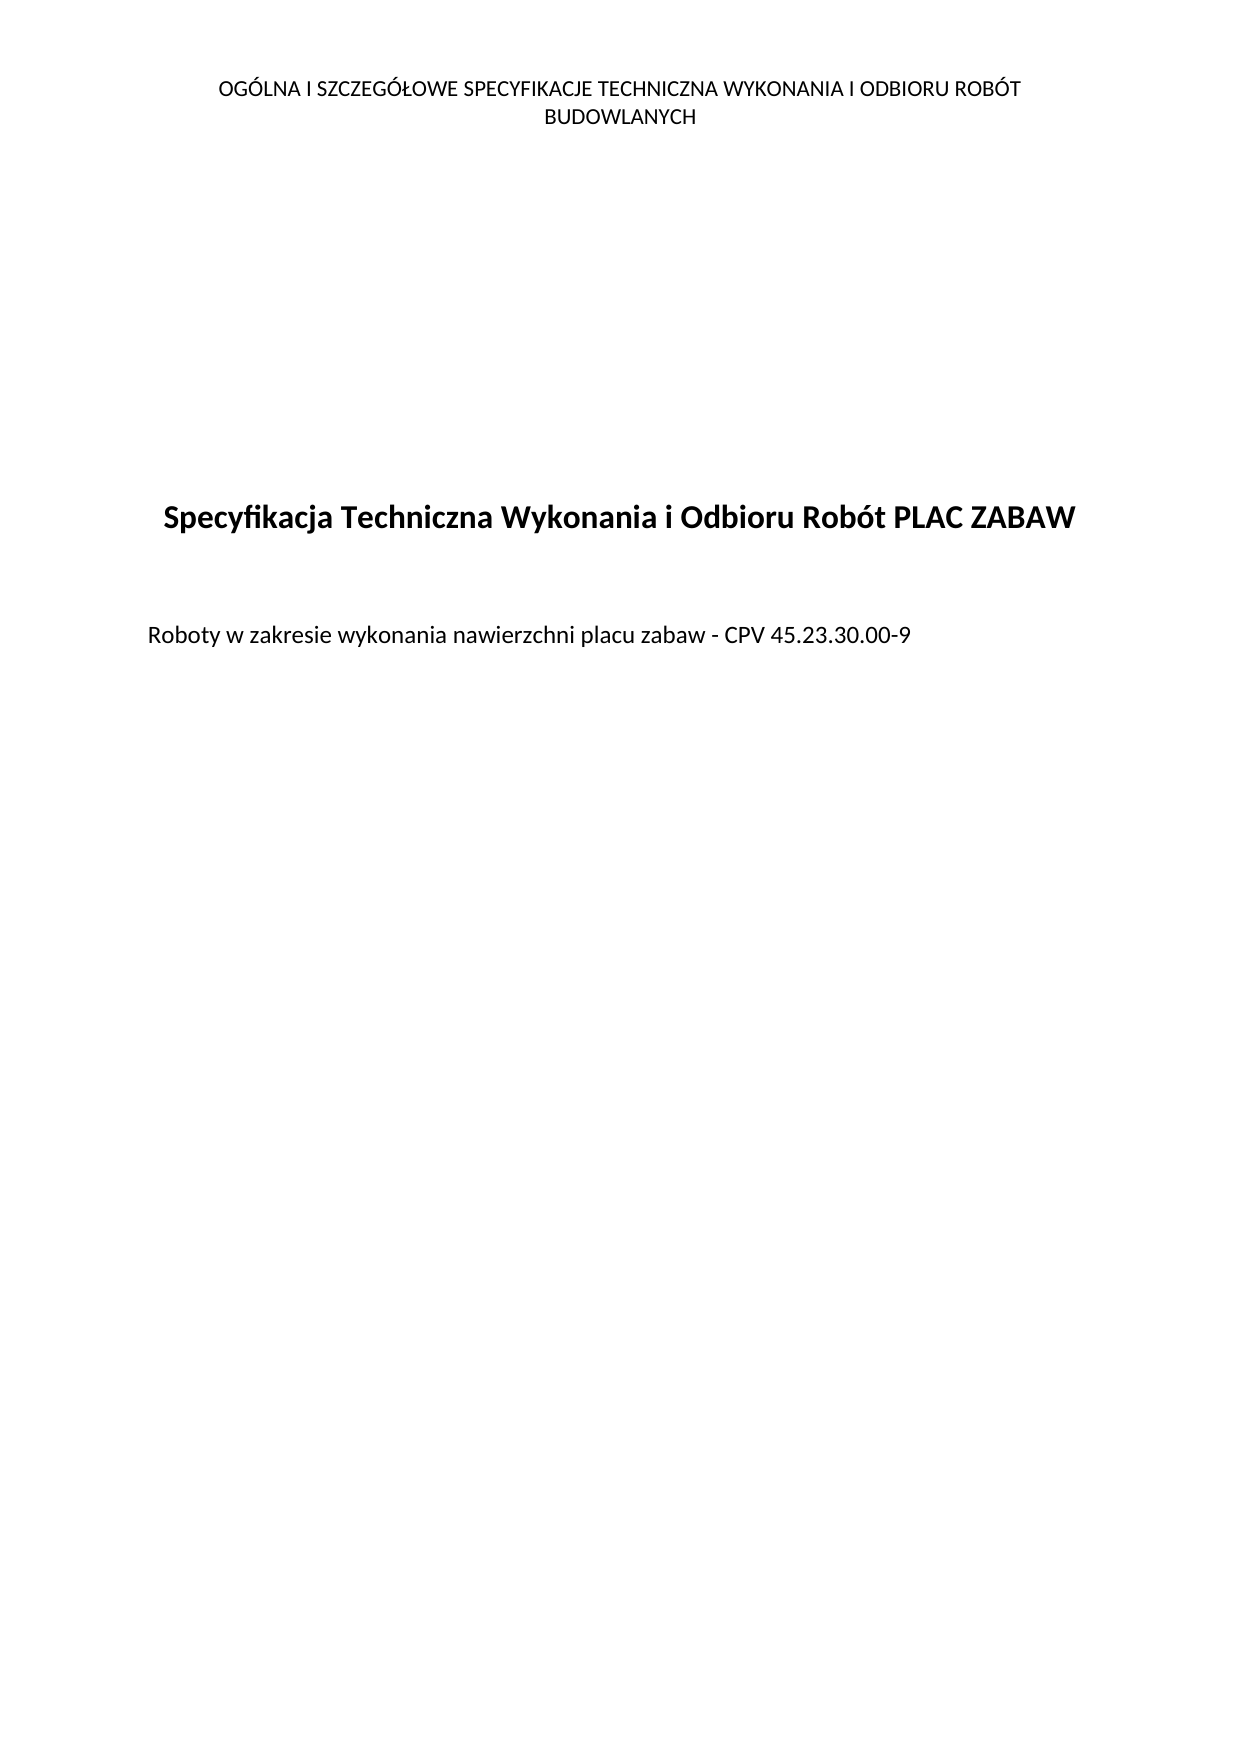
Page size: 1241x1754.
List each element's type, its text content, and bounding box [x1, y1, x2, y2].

text Specyfikacja Techniczna Wykonania i Odbioru Robót PLAC ZABAW [148, 496, 1093, 537]
text Roboty w zakresie wykonania nawierzchni placu zabaw - CPV 45.23.30.00-9 [148, 619, 1093, 650]
